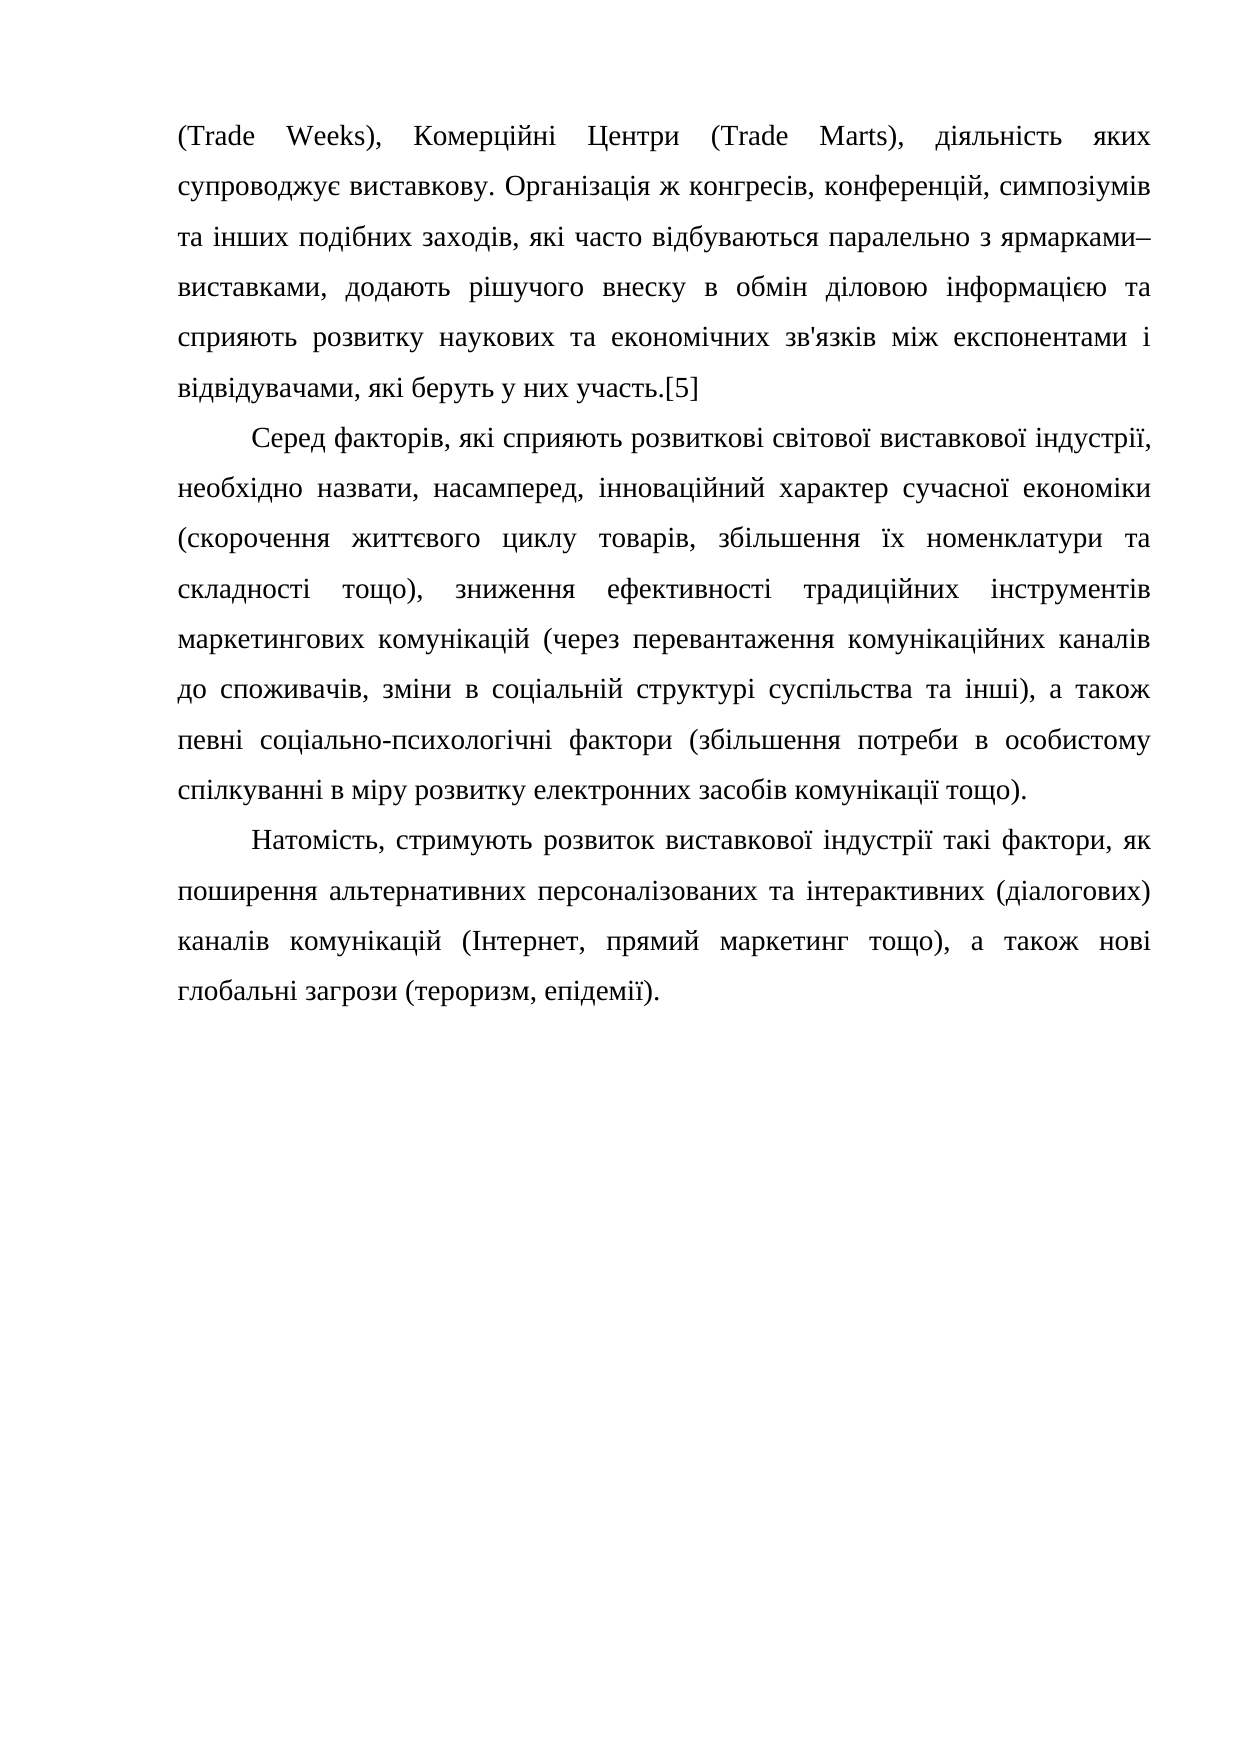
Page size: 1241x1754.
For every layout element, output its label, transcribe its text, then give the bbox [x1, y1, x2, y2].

text Натомість, стримують розвиток виставкової індустрії такі фактори, як поширення альтернативних персоналізованих та інтерактивних (діалогових) каналів комунікацій (Інтернет, прямий маркетинг тощо), а також нові глобальні загрози (тероризм, епідемії). [177, 822, 1152, 1007]
text Серед факторів, які сприяють розвиткові світової виставкової індустрії, необхідно назвати, насамперед, інноваційний характер сучасної економіки (скорочення життєвого циклу товарів, збільшення їх номенклатури та складності тощо), зниження ефективності традиційних інструментів маркетингових комунікацій (через перевантаження комунікаційних каналів до споживачів, зміни в соціальній структурі суспільства та інші), а також певні соціально-психологічні фактори (збільшення потреби в особистому спілкуванні в міру розвитку електронних засобів комунікації тощо). [177, 420, 1152, 806]
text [177, 118, 1152, 403]
